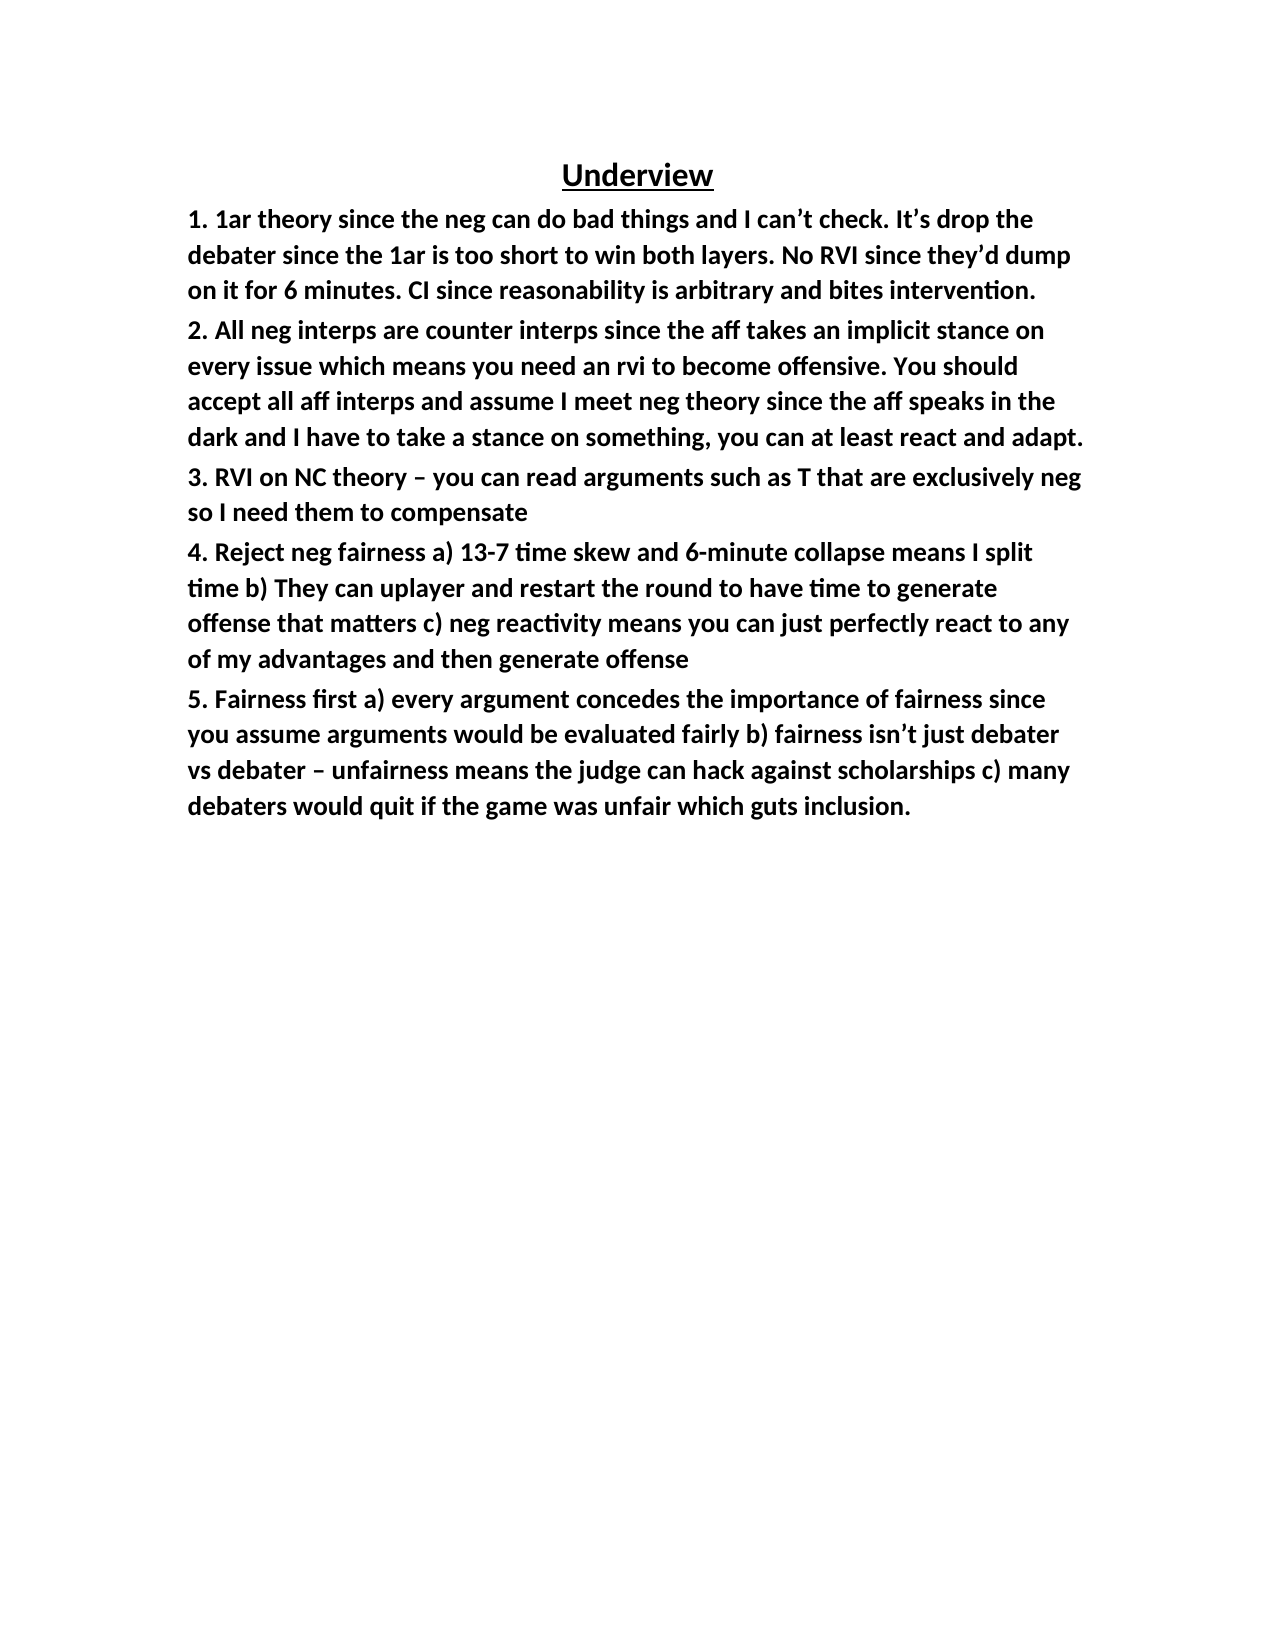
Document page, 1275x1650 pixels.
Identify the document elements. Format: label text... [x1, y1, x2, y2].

subtitle 5. Fairness first a) every argument concedes the importance of fairness since you assume arguments would be evaluated fairly b) fairness isn’t just debater vs debater – unfairness means the judge can hack against scholarships c) many debaters would quit if the game was unfair which guts inclusion. [187, 682, 1087, 822]
subtitle 2. All neg interps are counter interps since the aff takes an implicit stance on every issue which means you need an rvi to become offensive. You should accept all aff interps and assume I meet neg theory since the aff speaks in the dark and I have to take a stance on something, you can at least react and adapt. [187, 313, 1087, 453]
subtitle 4. Reject neg fairness a) 13-7 time skew and 6-minute collapse means I split time b) They can uplayer and restart the round to have time to generate offense that matters c) neg reactivity means you can just perfectly react to any of my advantages and then generate offense [187, 535, 1087, 675]
subtitle Underview [187, 154, 1087, 195]
subtitle 1. 1ar theory since the neg can do bad things and I can’t check. It’s drop the debater since the 1ar is too short to win both layers. No RVI since they’d dump on it for 6 minutes. CI since reasonability is arbitrary and bites intervention. [187, 202, 1087, 307]
subtitle 3. RVI on NC theory – you can read arguments such as T that are exclusively neg so I need them to compensate [187, 460, 1087, 529]
